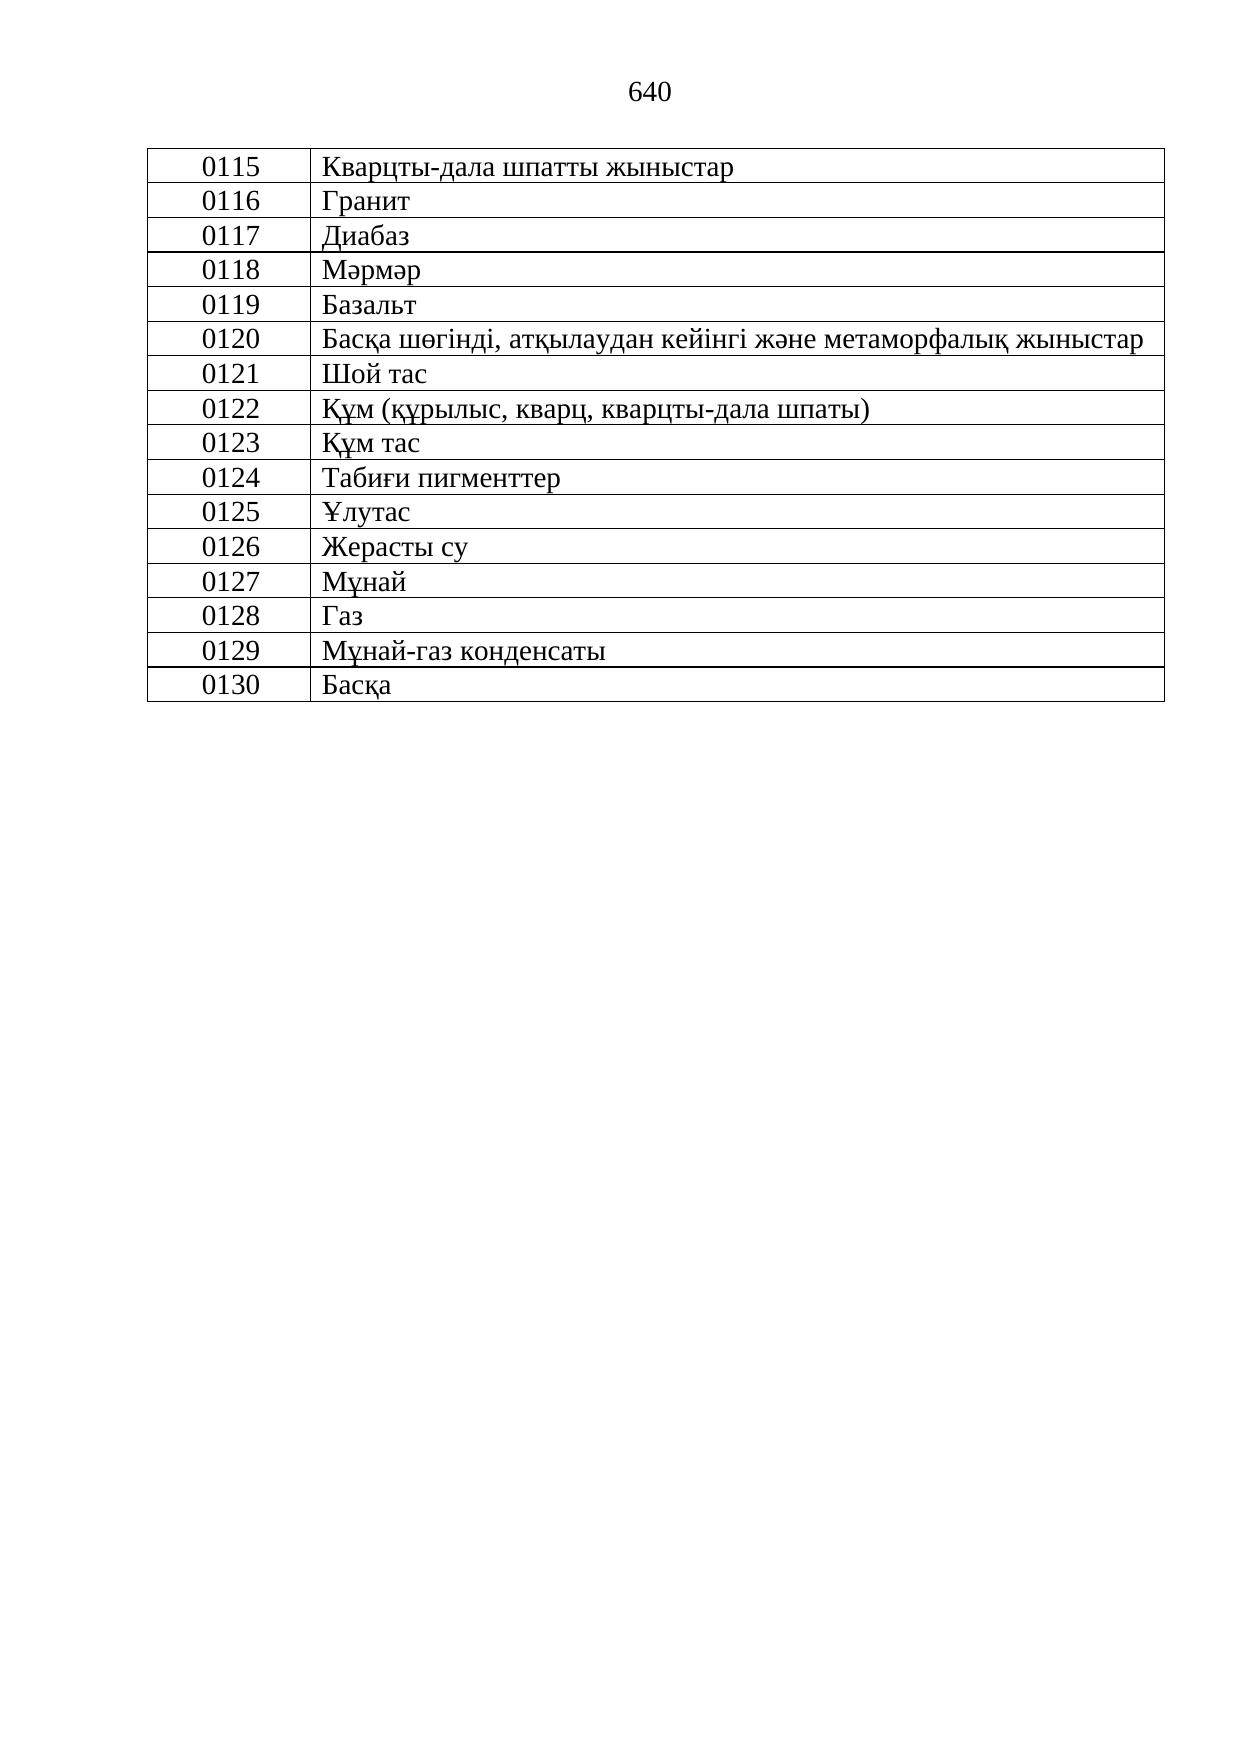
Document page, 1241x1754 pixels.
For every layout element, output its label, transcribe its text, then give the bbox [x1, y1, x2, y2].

table_cell 0125 [148, 495, 310, 528]
table_cell Шой тас [311, 356, 1164, 390]
table_cell 0115 [148, 149, 310, 182]
table_cell Базальт [311, 287, 1164, 321]
table_cell Басқа шөгiндi, атқылаудан кейiнгi және метаморфалық жыныстар [311, 322, 1164, 355]
table_cell 0121 [148, 356, 310, 390]
table_cell 0127 [148, 564, 310, 597]
table_cell 0128 [148, 598, 310, 632]
table_cell 0123 [148, 425, 310, 459]
table_cell 0116 [148, 183, 310, 217]
table_cell 0126 [148, 529, 310, 563]
table_cell Басқа [311, 668, 1164, 701]
table_cell Кварцты-дала шпатты жыныстар [311, 149, 1164, 182]
table_cell Газ [311, 598, 1164, 632]
table_cell Гранит [311, 183, 1164, 217]
table_cell Ұлутас [311, 495, 1164, 528]
table_cell Диабаз [311, 218, 1164, 251]
table_cell Құм тас [311, 425, 1164, 459]
table_cell 0124 [148, 460, 310, 493]
table_cell Құм (құрылыс, кварц, кварцты-дала шпаты) [311, 391, 1164, 424]
table_cell 0122 [148, 391, 310, 424]
table_cell Мұнай-газ конденсаты [311, 633, 1164, 666]
table_cell 0120 [148, 322, 310, 355]
table_cell 0117 [148, 218, 310, 251]
table_cell Жерасты су [311, 529, 1164, 563]
table_cell Мәрмәр [311, 253, 1164, 286]
table_cell 0129 [148, 633, 310, 666]
table_cell 0130 [148, 668, 310, 701]
table_cell Мұнай [311, 564, 1164, 597]
table_cell 0118 [148, 253, 310, 286]
table_cell Табиғи пигменттер [311, 460, 1164, 493]
table_cell 0119 [148, 287, 310, 321]
